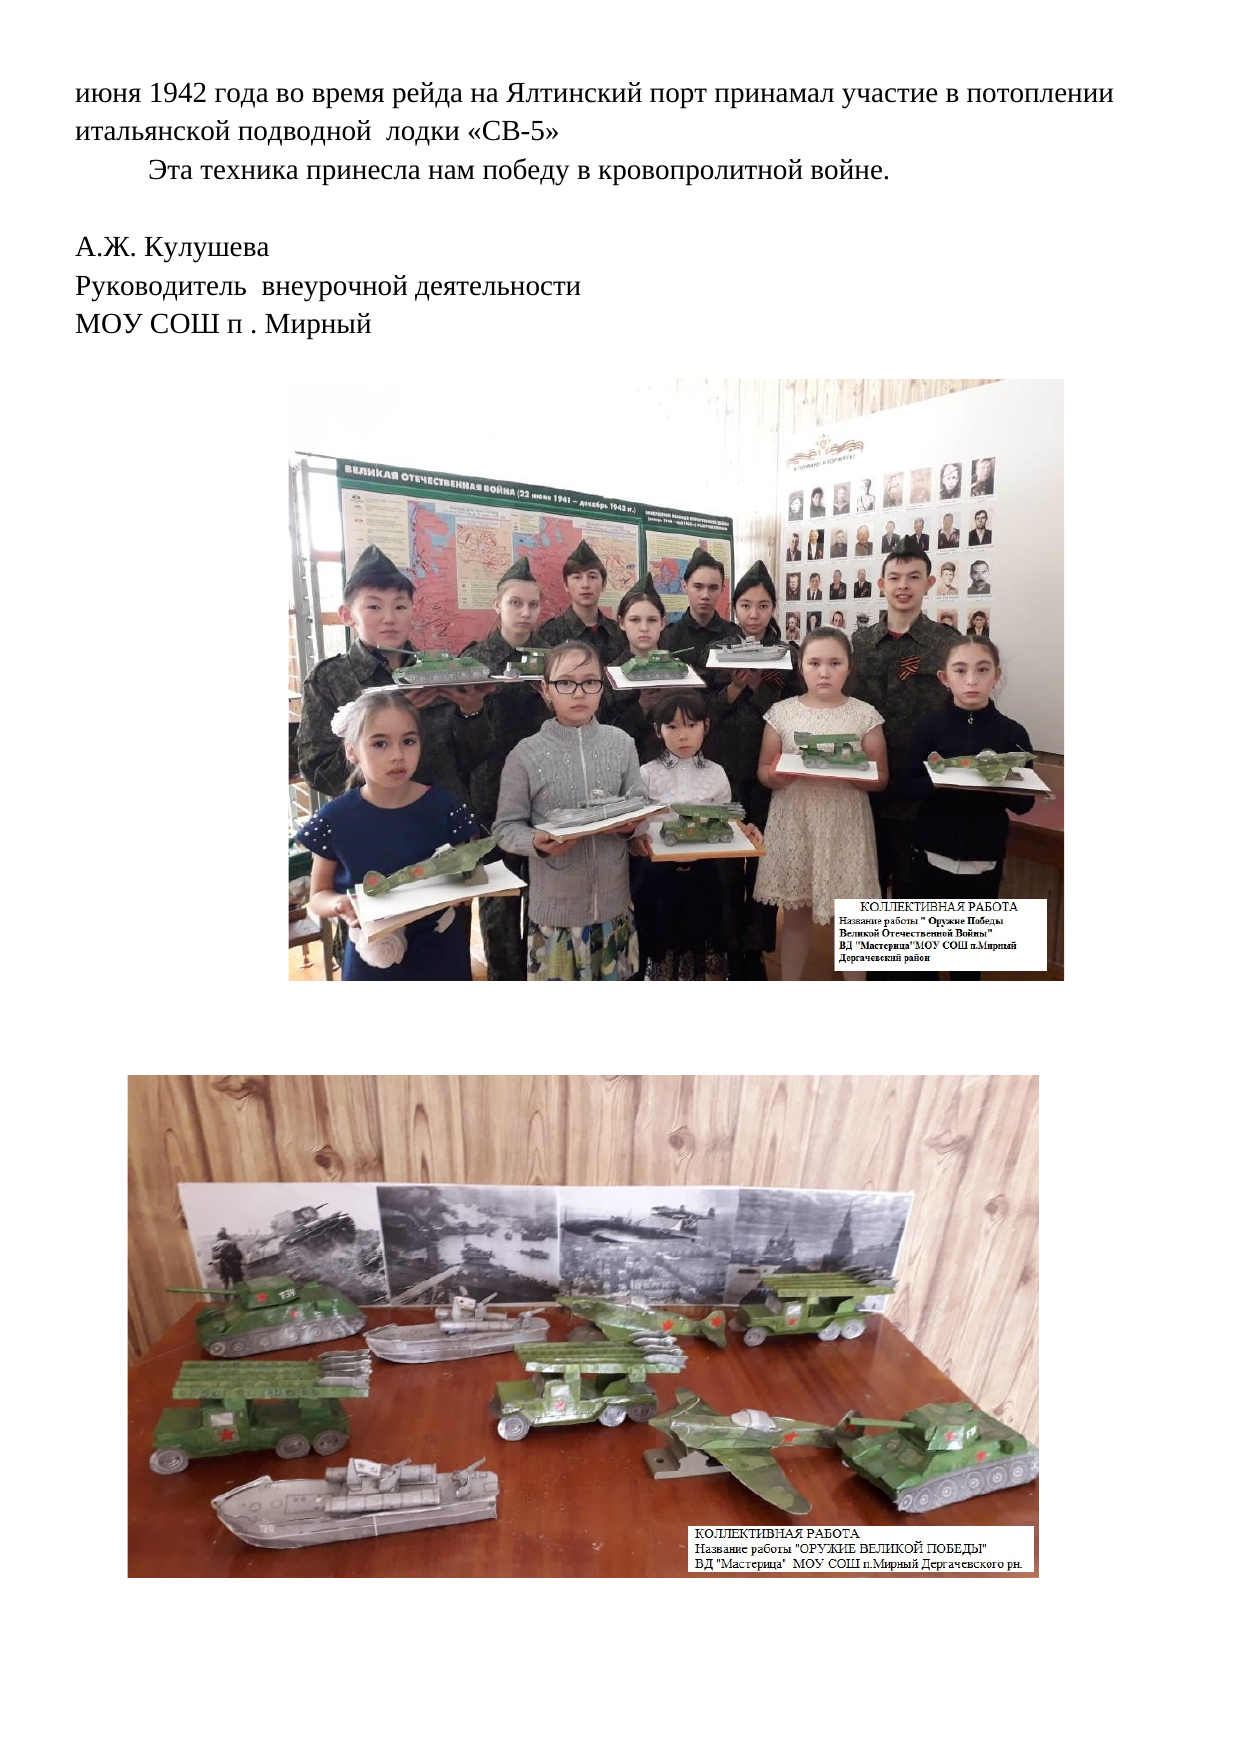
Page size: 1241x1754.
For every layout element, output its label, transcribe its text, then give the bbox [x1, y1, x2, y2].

picture [288, 379, 1065, 981]
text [75, 75, 1165, 147]
picture [127, 1075, 1042, 1578]
text МОУ СОШ п . Мирный [75, 306, 1165, 340]
text А.Ж. Кулушева [75, 229, 1165, 263]
text Эта техника принесла нам победу в кровопролитной войне. [75, 152, 1165, 186]
text Руководитель внеурочной деятельности [75, 268, 1165, 301]
